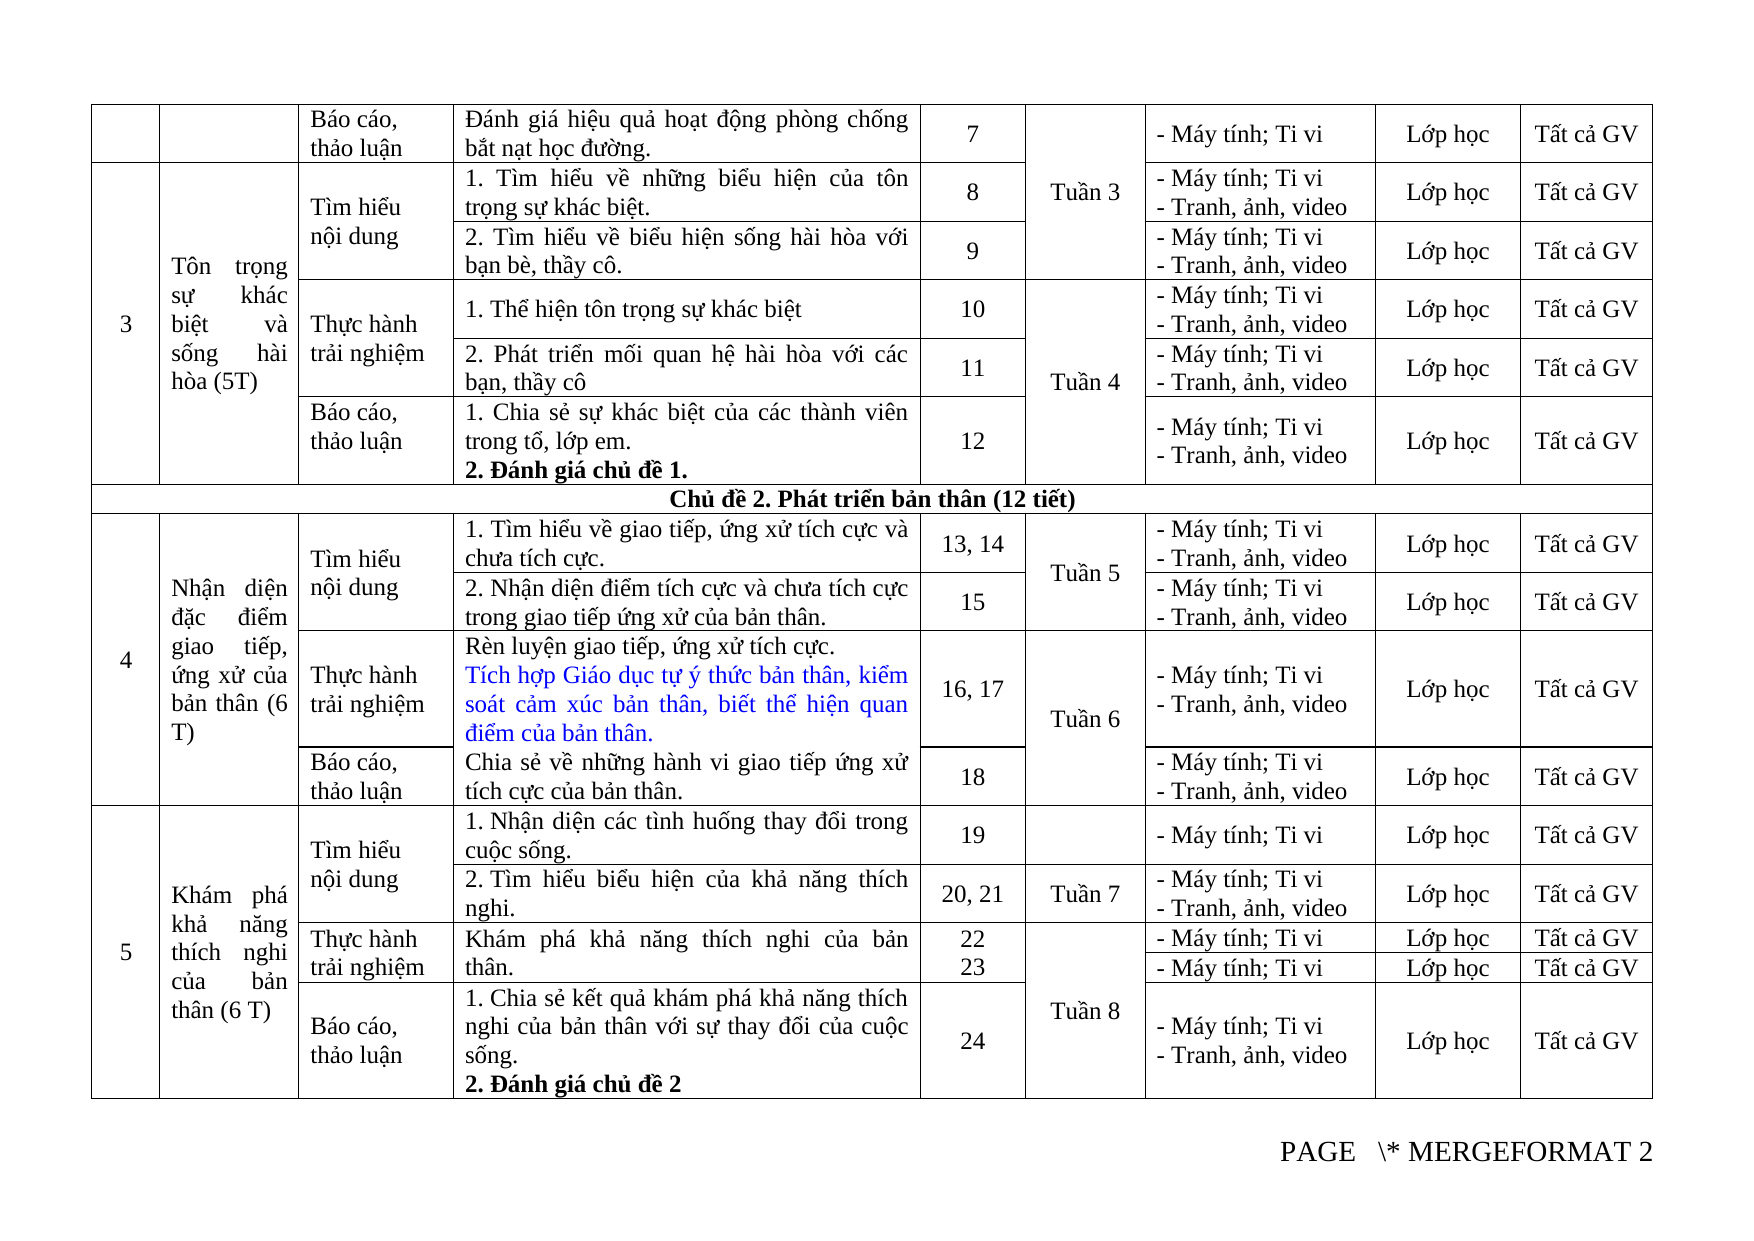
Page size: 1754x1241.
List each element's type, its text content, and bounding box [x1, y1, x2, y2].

table_cell 16, 17 [921, 631, 1025, 746]
table_cell 2. Nhận diện điểm tích cực và chưa tích cực trong giao tiếp ứng xử của bản thân. [454, 573, 920, 630]
table_cell - Máy tính; Ti vi [1146, 923, 1375, 952]
table_cell Báo cáo, thảo luận [299, 105, 453, 162]
table_cell [1026, 806, 1145, 863]
table_cell Lớp học [1376, 222, 1520, 279]
table_cell Báo cáo, thảo luận [299, 397, 453, 483]
table_cell - Máy tính; Ti vi - Tranh, ảnh, video [1146, 748, 1375, 805]
table_cell Tất cả GV [1521, 631, 1652, 746]
table_cell 1. Chia sẻ sự khác biệt của các thành viên trong tổ, lớp em. 2. Đánh giá chủ đề 1. [454, 397, 920, 483]
table_cell 5 [92, 806, 159, 1098]
table_cell Lớp học [1376, 806, 1520, 863]
table_cell Tất cả GV [1521, 397, 1652, 483]
table_cell Khám phá khả năng thích nghi của bản thân (6 T) [160, 806, 298, 1098]
table_cell Thực hành trải nghiệm [299, 923, 453, 982]
table_cell Lớp học [1376, 339, 1520, 396]
table_cell Đánh giá hiệu quả hoạt động phòng chống bắt nạt học đường. [454, 105, 920, 162]
table_cell - Máy tính; Ti vi - Tranh, ảnh, video [1146, 573, 1375, 630]
table_cell Tất cả GV [1521, 514, 1652, 572]
table_cell Tất cả GV [1521, 222, 1652, 279]
table_cell Tất cả GV [1521, 953, 1652, 982]
table_cell Chia sẻ kết quả khám phá khả năng thích nghi của bản thân với sự thay đổi của cuộc sống. 2. Đánh giá chủ đề 2 [454, 983, 920, 1098]
table_cell 12 [921, 397, 1025, 483]
table_cell Tìm hiểu nội dung [299, 514, 453, 630]
table_cell Chia sẻ về những hành vi giao tiếp ứng xử tích cực của bản thân. [454, 746, 920, 805]
table_cell 18 [921, 748, 1025, 805]
table_cell 19 [921, 806, 1025, 863]
table_cell - Máy tính; Ti vi [1146, 105, 1375, 162]
table_cell - Máy tính; Ti vi - Tranh, ảnh, video [1146, 397, 1375, 483]
table_cell Lớp học [1376, 397, 1520, 483]
table_cell Tuần 7 [1026, 865, 1145, 922]
table_cell Báo cáo, thảo luận [299, 983, 453, 1098]
table_cell - Máy tính; Ti vi - Tranh, ảnh, video [1146, 865, 1375, 922]
table_cell Lớp học [1376, 280, 1520, 338]
table_cell - Máy tính; Ti vi - Tranh, ảnh, video [1146, 631, 1375, 746]
table_cell Thực hành trải nghiệm [299, 280, 453, 396]
table_cell - Máy tính; Ti vi - Tranh, ảnh, video [1146, 983, 1375, 1098]
table_cell 10 [921, 280, 1025, 338]
table_cell 2. Tìm hiểu về biểu hiện sống hài hòa với bạn bè, thầy cô. [454, 222, 920, 279]
table_cell Tất cả GV [1521, 865, 1652, 922]
table_cell - Máy tính; Ti vi - Tranh, ảnh, video [1146, 222, 1375, 279]
table_cell 3 [92, 163, 159, 483]
table_cell - Máy tính; Ti vi - Tranh, ảnh, video [1146, 163, 1375, 221]
table_cell Tuần 8 [1026, 923, 1145, 1098]
table_cell Chủ đề 2. Phát triển bản thân (12 tiết) [92, 485, 1652, 513]
table_cell Tất cả GV [1521, 923, 1652, 952]
table_cell Lớp học [1376, 923, 1520, 952]
table_cell Lớp học [1376, 748, 1520, 805]
table_cell Lớp học [1376, 163, 1520, 221]
table_cell 1. Thể hiện tôn trọng sự khác biệt [454, 280, 920, 338]
table_cell Lớp học [1376, 983, 1520, 1098]
table_cell Tất cả GV [1521, 806, 1652, 863]
table_cell 11 [921, 339, 1025, 396]
table_cell Tất cả GV [1521, 573, 1652, 630]
table_cell Lớp học [1376, 865, 1520, 922]
table_cell Thực hành trải nghiệm [299, 631, 453, 746]
table_cell Tất cả GV [1521, 163, 1652, 221]
table_cell Tôn trọng sự khác biệt và sống hài hòa (5T) [160, 163, 298, 483]
table_cell - Máy tính; Ti vi - Tranh, ảnh, video [1146, 280, 1375, 338]
table_cell 7 [921, 105, 1025, 162]
table_cell 1. Tìm hiểu về những biểu hiện của tôn trọng sự khác biệt. [454, 163, 920, 221]
table_cell Nhận diện đặc điểm giao tiếp, ứng xử của bản thân (6 T) [160, 514, 298, 805]
table_cell 4 [92, 514, 159, 805]
table_cell Rèn luyện giao tiếp, ứng xử tích cực. Tích hợp Giáo dục tự ý thức bản thân, kiểm soát cảm xúc bản thân, biết thể hiện quan điểm của bản thân. [454, 631, 920, 746]
table_cell 1. Tìm hiểu về giao tiếp, ứng xử tích cực và chưa tích cực. [454, 514, 920, 572]
table_cell 9 [921, 222, 1025, 279]
table_cell 15 [921, 573, 1025, 630]
table_cell Tuần 4 [1026, 280, 1145, 483]
table_cell Tuần 6 [1026, 631, 1145, 805]
table_cell - Máy tính; Ti vi - Tranh, ảnh, video [1146, 339, 1375, 396]
table_cell Tìm hiểu nội dung [299, 163, 453, 279]
table_cell Lớp học [1376, 953, 1520, 982]
table_cell Lớp học [1376, 573, 1520, 630]
table_cell Tất cả GV [1521, 280, 1652, 338]
table_cell Tất cả GV [1521, 983, 1652, 1098]
table_cell - Máy tính; Ti vi [1146, 953, 1375, 982]
table_cell Tất cả GV [1521, 339, 1652, 396]
table_cell - Máy tính; Ti vi - Tranh, ảnh, video [1146, 514, 1375, 572]
table_cell Tất cả GV [1521, 105, 1652, 162]
table_cell Tìm hiểu nội dung [299, 806, 453, 922]
table_cell Lớp học [1376, 105, 1520, 162]
table_cell 24 [921, 983, 1025, 1098]
table_cell 22 23 [921, 923, 1025, 982]
table_cell Lớp học [1376, 631, 1520, 746]
table_cell Tuần 3 [1026, 105, 1145, 279]
table_cell 20, 21 [921, 865, 1025, 922]
table_cell 13, 14 [921, 514, 1025, 572]
table_cell Tìm hiểu biểu hiện của khả năng thích nghi. [454, 865, 920, 922]
table_cell Tuần 5 [1026, 514, 1145, 630]
table_cell Tất cả GV [1521, 748, 1652, 805]
table_cell Lớp học [1376, 514, 1520, 572]
table_cell Báo cáo, thảo luận [299, 748, 453, 805]
table_cell 2. Phát triển mối quan hệ hài hòa với các bạn, thầy cô [454, 339, 920, 396]
table_cell 8 [921, 163, 1025, 221]
table_cell - Máy tính; Ti vi [1146, 806, 1375, 863]
table_cell Nhận diện các tình huống thay đổi trong cuộc sống. [454, 806, 920, 863]
table_cell Khám phá khả năng thích nghi của bản thân. [454, 923, 920, 982]
